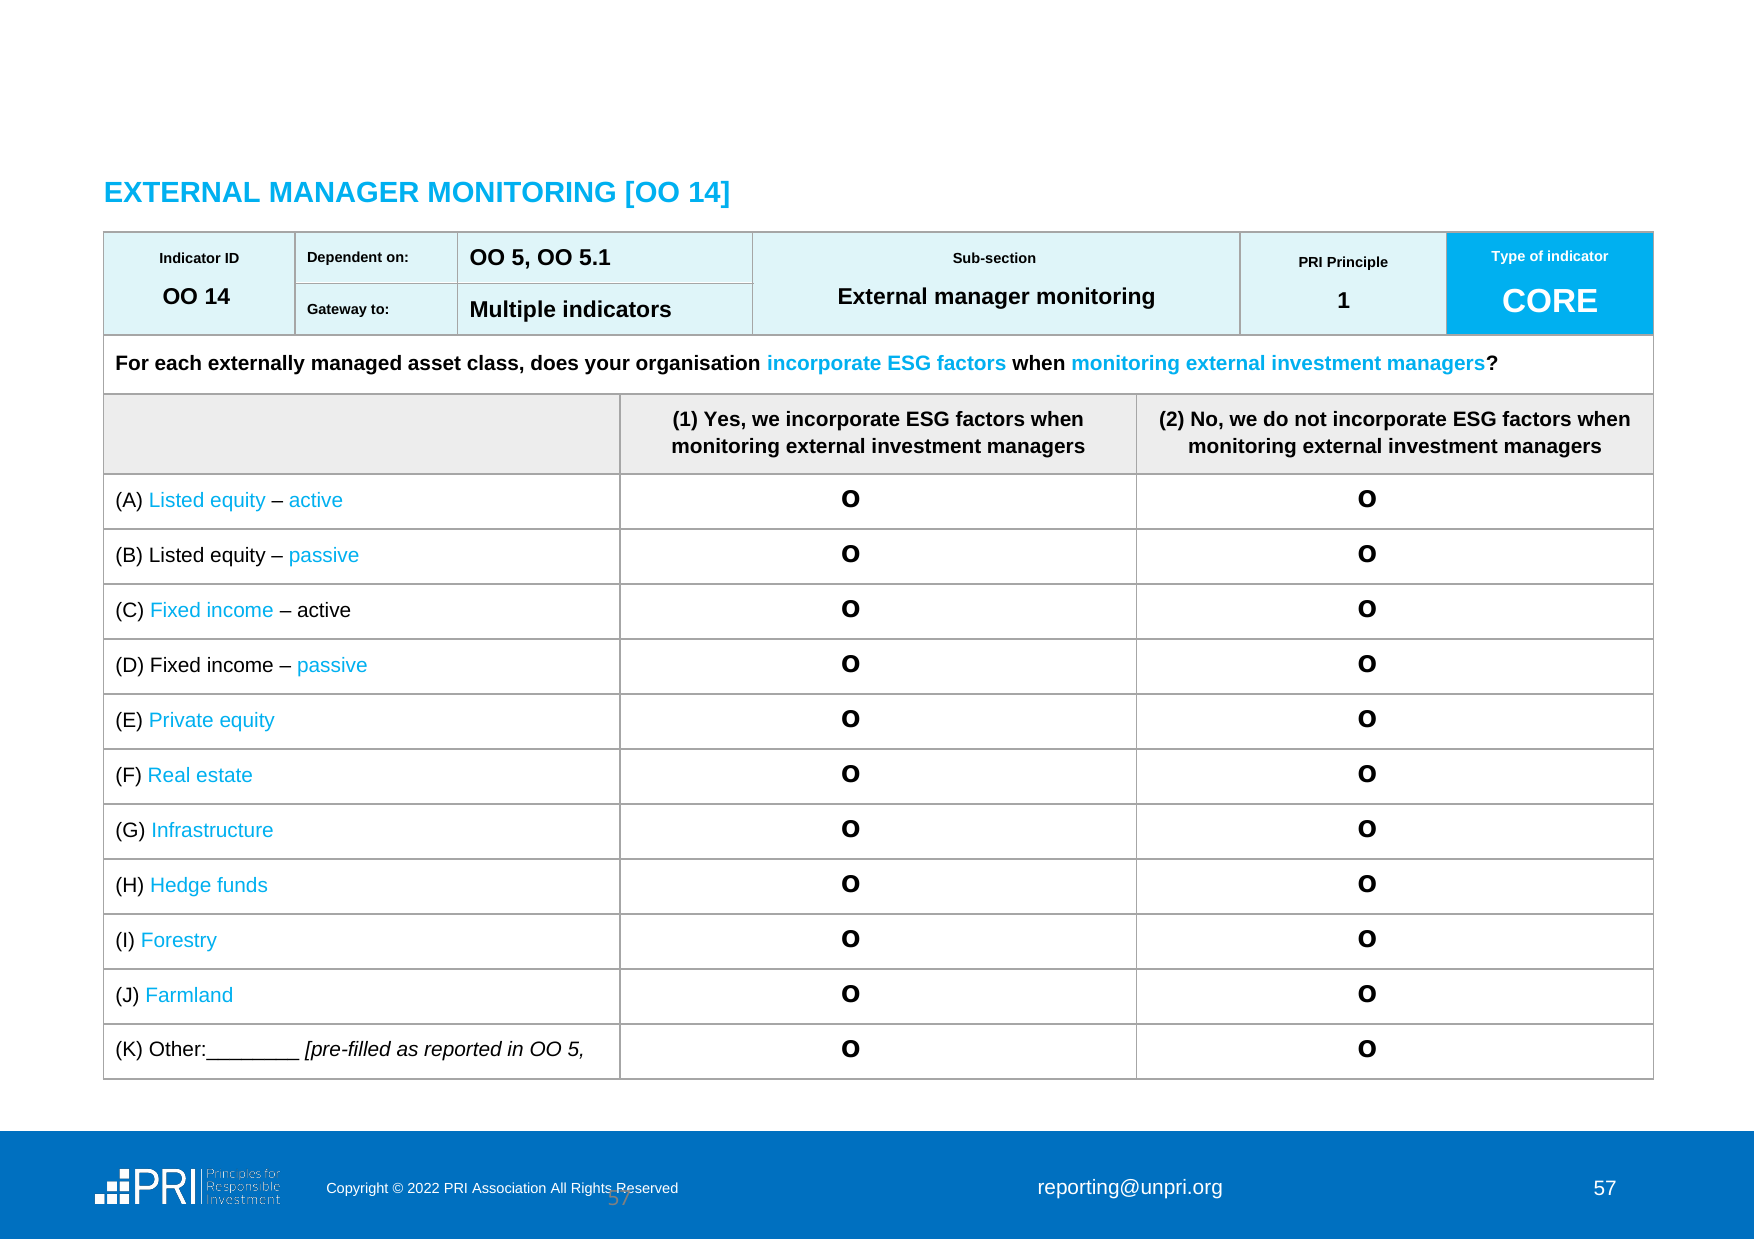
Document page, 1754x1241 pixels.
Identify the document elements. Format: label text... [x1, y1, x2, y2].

table_cell [1137, 530, 1653, 583]
table_cell (2) No, we do not incorporate ESG factors when monitoring external investment managers [1137, 395, 1653, 473]
table_header PRI Principle 1 [1241, 233, 1446, 334]
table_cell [104, 1025, 619, 1078]
table_cell [1137, 750, 1653, 803]
table_header Dependent on: [296, 233, 457, 282]
table_header Sub-section External manager monitoring [753, 233, 1239, 334]
table_cell [621, 530, 1136, 583]
table_cell (C) Fixed income – active [104, 585, 619, 638]
table_cell (G) Infrastructure [104, 805, 619, 858]
table_cell [1137, 640, 1653, 693]
table_cell [621, 640, 1136, 693]
table_cell (B) Listed equity – passive [104, 530, 619, 583]
table_cell For each externally managed asset class, does your organisation incorporate ESG factors when monitoring external investment managers? [104, 336, 1653, 393]
table_cell [621, 475, 1136, 528]
picture [92, 1166, 282, 1207]
table_cell (A) Listed equity – active [104, 475, 619, 528]
table_cell Gateway to: [296, 284, 457, 334]
table_cell [1137, 1025, 1653, 1078]
table_cell [621, 915, 1136, 968]
table_header OO 5, OO 5.1 [458, 233, 752, 282]
subtitle External manager monitoring [OO 14] [103, 175, 1650, 208]
table_cell [1137, 860, 1653, 913]
table_cell [104, 395, 619, 473]
table_cell [621, 805, 1136, 858]
table_cell [1137, 475, 1653, 528]
table_cell Multiple indicators [458, 284, 752, 334]
table_cell (F) Real estate [104, 750, 619, 803]
table_cell [1137, 585, 1653, 638]
table_cell (J) Farmland [104, 970, 619, 1023]
table_cell [1137, 695, 1653, 748]
table_cell [1137, 970, 1653, 1023]
table_cell [621, 695, 1136, 748]
table_cell [1137, 915, 1653, 968]
table_cell [621, 585, 1136, 638]
table_header Type of indicator CORE [1447, 233, 1653, 334]
table_cell (I) Forestry [104, 915, 619, 968]
table_cell (1) Yes, we incorporate ESG factors when monitoring external investment managers [621, 395, 1136, 473]
table_cell (H) Hedge funds [104, 860, 619, 913]
table_cell [621, 1025, 1136, 1078]
table_cell (E) Private equity [104, 695, 619, 748]
table_cell [621, 970, 1136, 1023]
table_cell [1137, 805, 1653, 858]
table_cell [621, 860, 1136, 913]
table_header Indicator ID OO 14 [104, 233, 294, 334]
table_cell (D) Fixed income – passive [104, 640, 619, 693]
table_cell [621, 750, 1136, 803]
